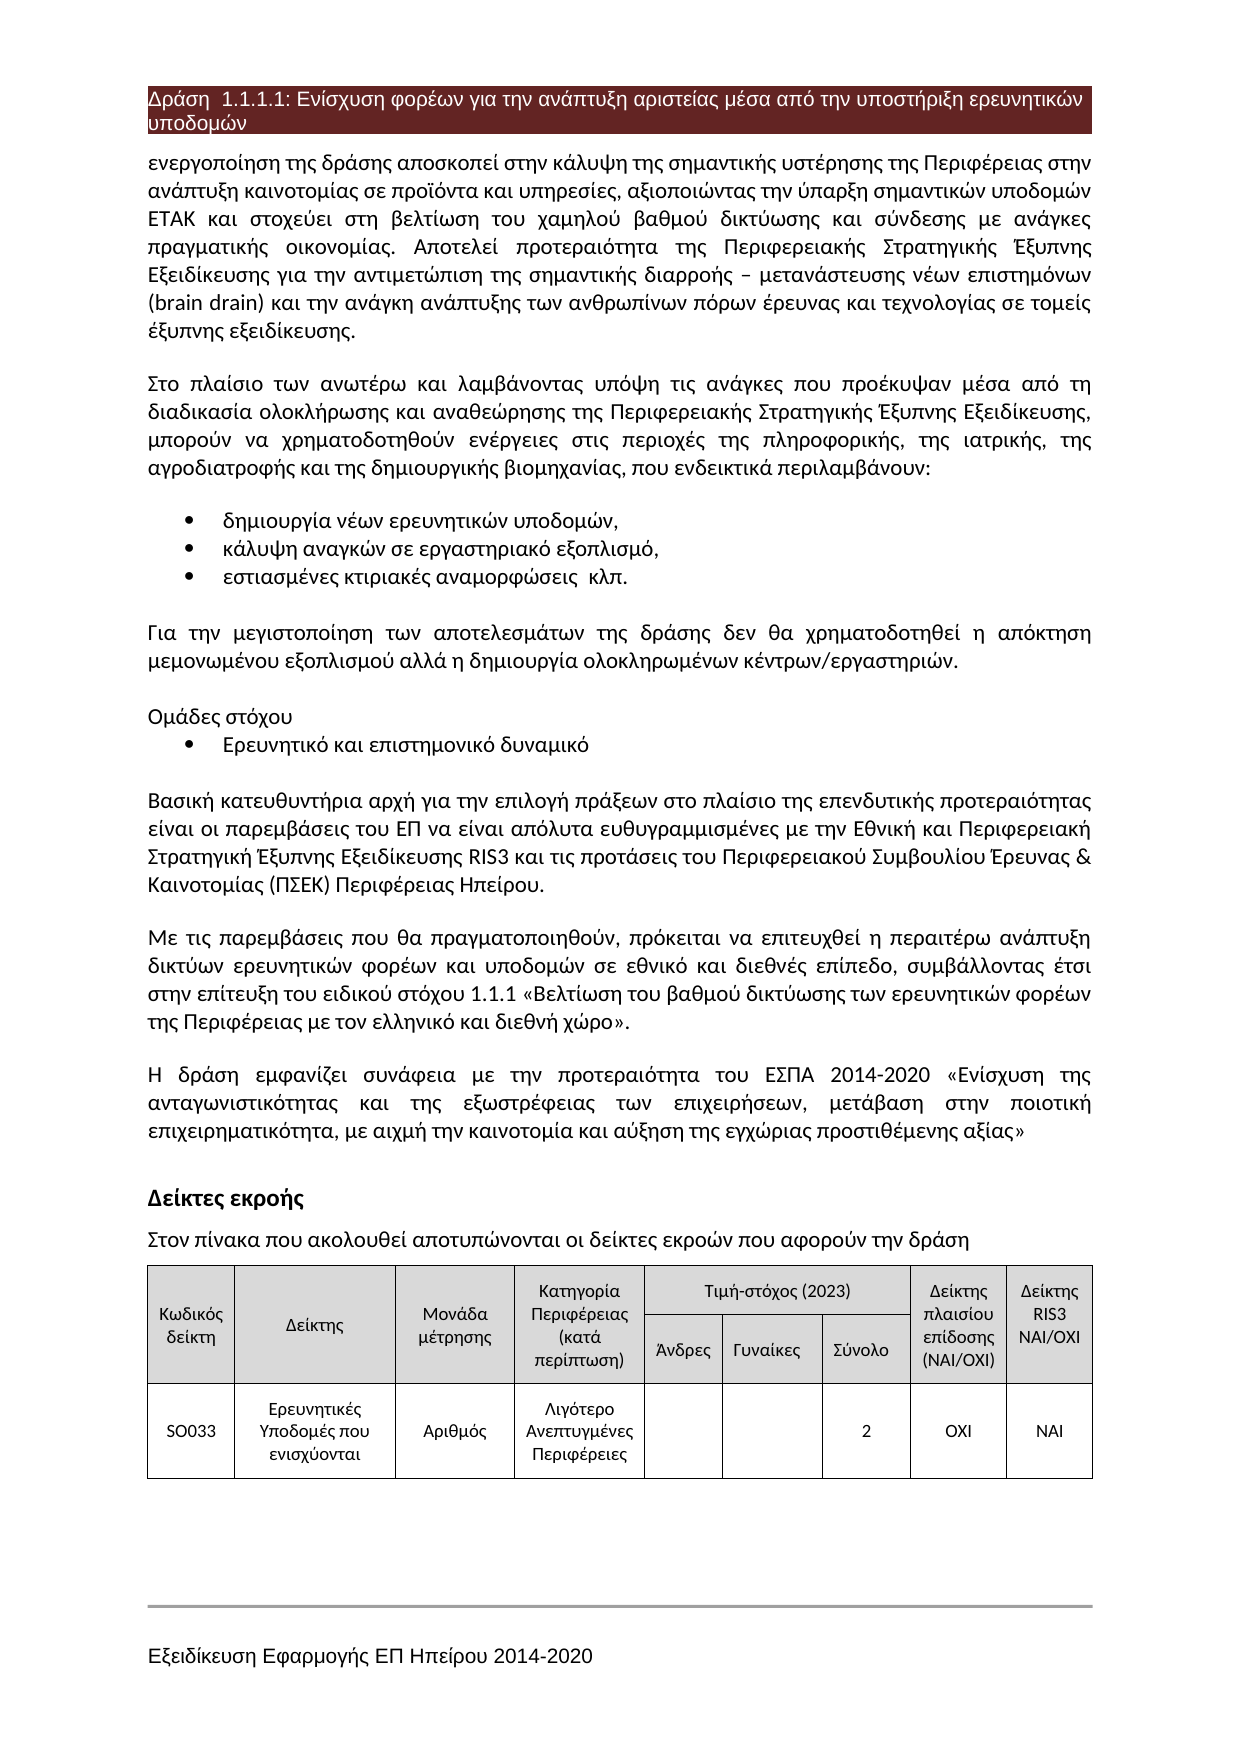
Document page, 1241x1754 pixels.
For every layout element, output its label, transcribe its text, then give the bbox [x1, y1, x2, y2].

list Για την μεγιστοποίηση των αποτελεσμάτων της δράσης δεν θα χρηματοδοτηθεί η απόκτηση μεμονωμένου εξοπλισμού αλλά η δημιουργία ολοκληρωμένων κέντρων/εργαστηριών. [148, 618, 1092, 674]
list Ομάδες στόχου [148, 702, 1092, 730]
text Στον πίνακα που ακολουθεί αποτυπώνονται οι δείκτες εκροών που αφορούν την δράση [148, 1225, 1092, 1253]
text Δείκτες εκροής [148, 1182, 1092, 1212]
table_header Κατηγορία Περιφέρειας (κατά περίπτωση) [515, 1266, 644, 1383]
table_cell Σύνολο [823, 1315, 910, 1383]
text εστιασμένες κτιριακές αναμορφώσεις κλπ. [185, 562, 1092, 590]
table_header Δείκτης RIS3 ΝΑΙ/ΟΧΙ [1007, 1266, 1092, 1383]
text Βασική κατευθυντήρια αρχή για την επιλογή πράξεων στο πλαίσιο της επενδυτικής προτεραιότητας είναι οι παρεμβάσεις του ΕΠ να είναι απόλυτα ευθυγραμμισμένες με την Εθνική και Περιφερειακή Στρατηγική Έξυπνης Εξειδίκευσης RIS3 και τις προτάσεις του Περιφερειακού Συμβουλίου Έρευνας & Καινοτομίας (ΠΣΕΚ) Περιφέρειας Ηπείρου. [148, 786, 1092, 898]
table_cell ΝΑΙ [1007, 1384, 1092, 1478]
table_header Μονάδα μέτρησης [396, 1266, 514, 1383]
table_header Δείκτης πλαισίου επίδοσης (ΝΑΙ/ΟΧΙ) [911, 1266, 1006, 1383]
table_cell Άνδρες [645, 1315, 722, 1383]
table_cell Γυναίκες [723, 1315, 822, 1383]
table_cell Λιγότερο Ανεπτυγμένες Περιφέρειες [515, 1384, 644, 1478]
table_cell Ερευνητικές Υποδομές που ενισχύονται [235, 1384, 395, 1478]
table_header Τιμή-στόχος (2023) [645, 1266, 910, 1314]
text δημιουργία νέων ερευνητικών υποδομών, [185, 506, 1092, 534]
table_cell [645, 1384, 722, 1478]
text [148, 148, 1092, 344]
text κάλυψη αναγκών σε εργαστηριακό εξοπλισμό, [185, 534, 1092, 562]
table_cell [723, 1384, 822, 1478]
text Ερευνητικό και επιστημονικό δυναμικό [185, 730, 1092, 758]
table_header Δείκτης [235, 1266, 395, 1383]
text Στο πλαίσιο των ανωτέρω και λαμβάνοντας υπόψη τις ανάγκες που προέκυψαν μέσα από τη διαδικασία ολοκλήρωσης και αναθεώρησης της Περιφερειακής Στρατηγικής Έξυπνης Εξειδίκευσης, μπορούν να χρηματοδοτηθούν ενέργειες στις περιοχές της πληροφορικής, της ιατρικής, της αγροδιατροφής και της δημιουργικής βιομηχανίας, που ενδεικτικά περιλαμβάνουν: [148, 369, 1092, 481]
table_cell ΟΧΙ [911, 1384, 1006, 1478]
table_cell 2 [823, 1384, 910, 1478]
table_cell Αριθμός [396, 1384, 514, 1478]
table_header Κωδικός δείκτη [148, 1266, 234, 1383]
table_cell SO033 [148, 1384, 234, 1478]
text Η δράση εμφανίζει συνάφεια με την προτεραιότητα του ΕΣΠΑ 2014-2020 «Ενίσχυση της ανταγωνιστικότητας και της εξωστρέφειας των επιχειρήσεων, μετάβαση στην ποιοτική επιχειρηματικότητα, με αιχμή την καινοτομία και αύξηση της εγχώριας προστιθέμενης αξίας» [148, 1060, 1092, 1144]
text Με τις παρεμβάσεις που θα πραγματοποιηθούν, πρόκειται να επιτευχθεί η περαιτέρω ανάπτυξη δικτύων ερευνητικών φορέων και υποδομών σε εθνικό και διεθνές επίπεδο, συμβάλλοντας έτσι στην επίτευξη του ειδικού στόχου 1.1.1 «Βελτίωση του βαθμού δικτύωσης των ερευνητικών φορέων της Περιφέρειας με τον ελληνικό και διεθνή χώρο». [148, 923, 1092, 1035]
